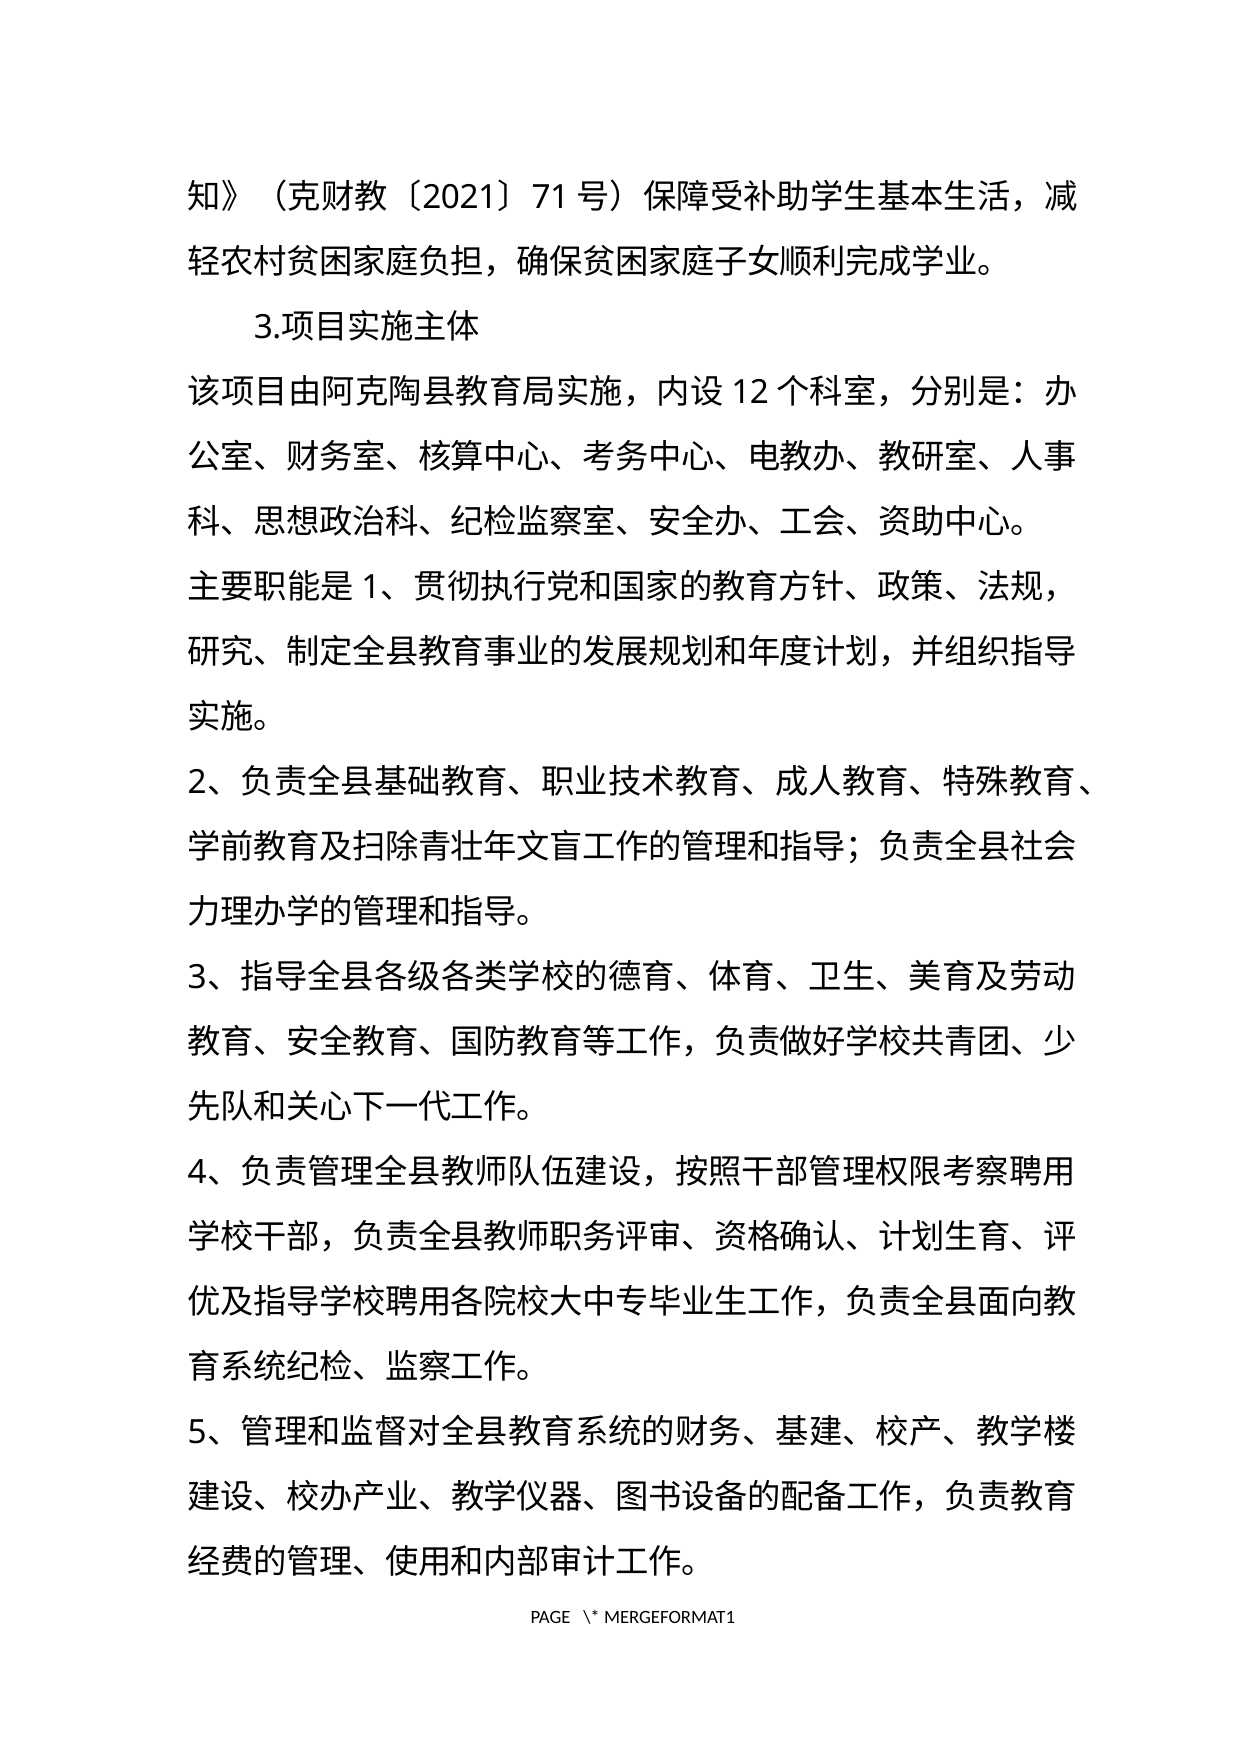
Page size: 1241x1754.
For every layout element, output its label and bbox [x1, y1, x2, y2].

text [187, 162, 1078, 1592]
